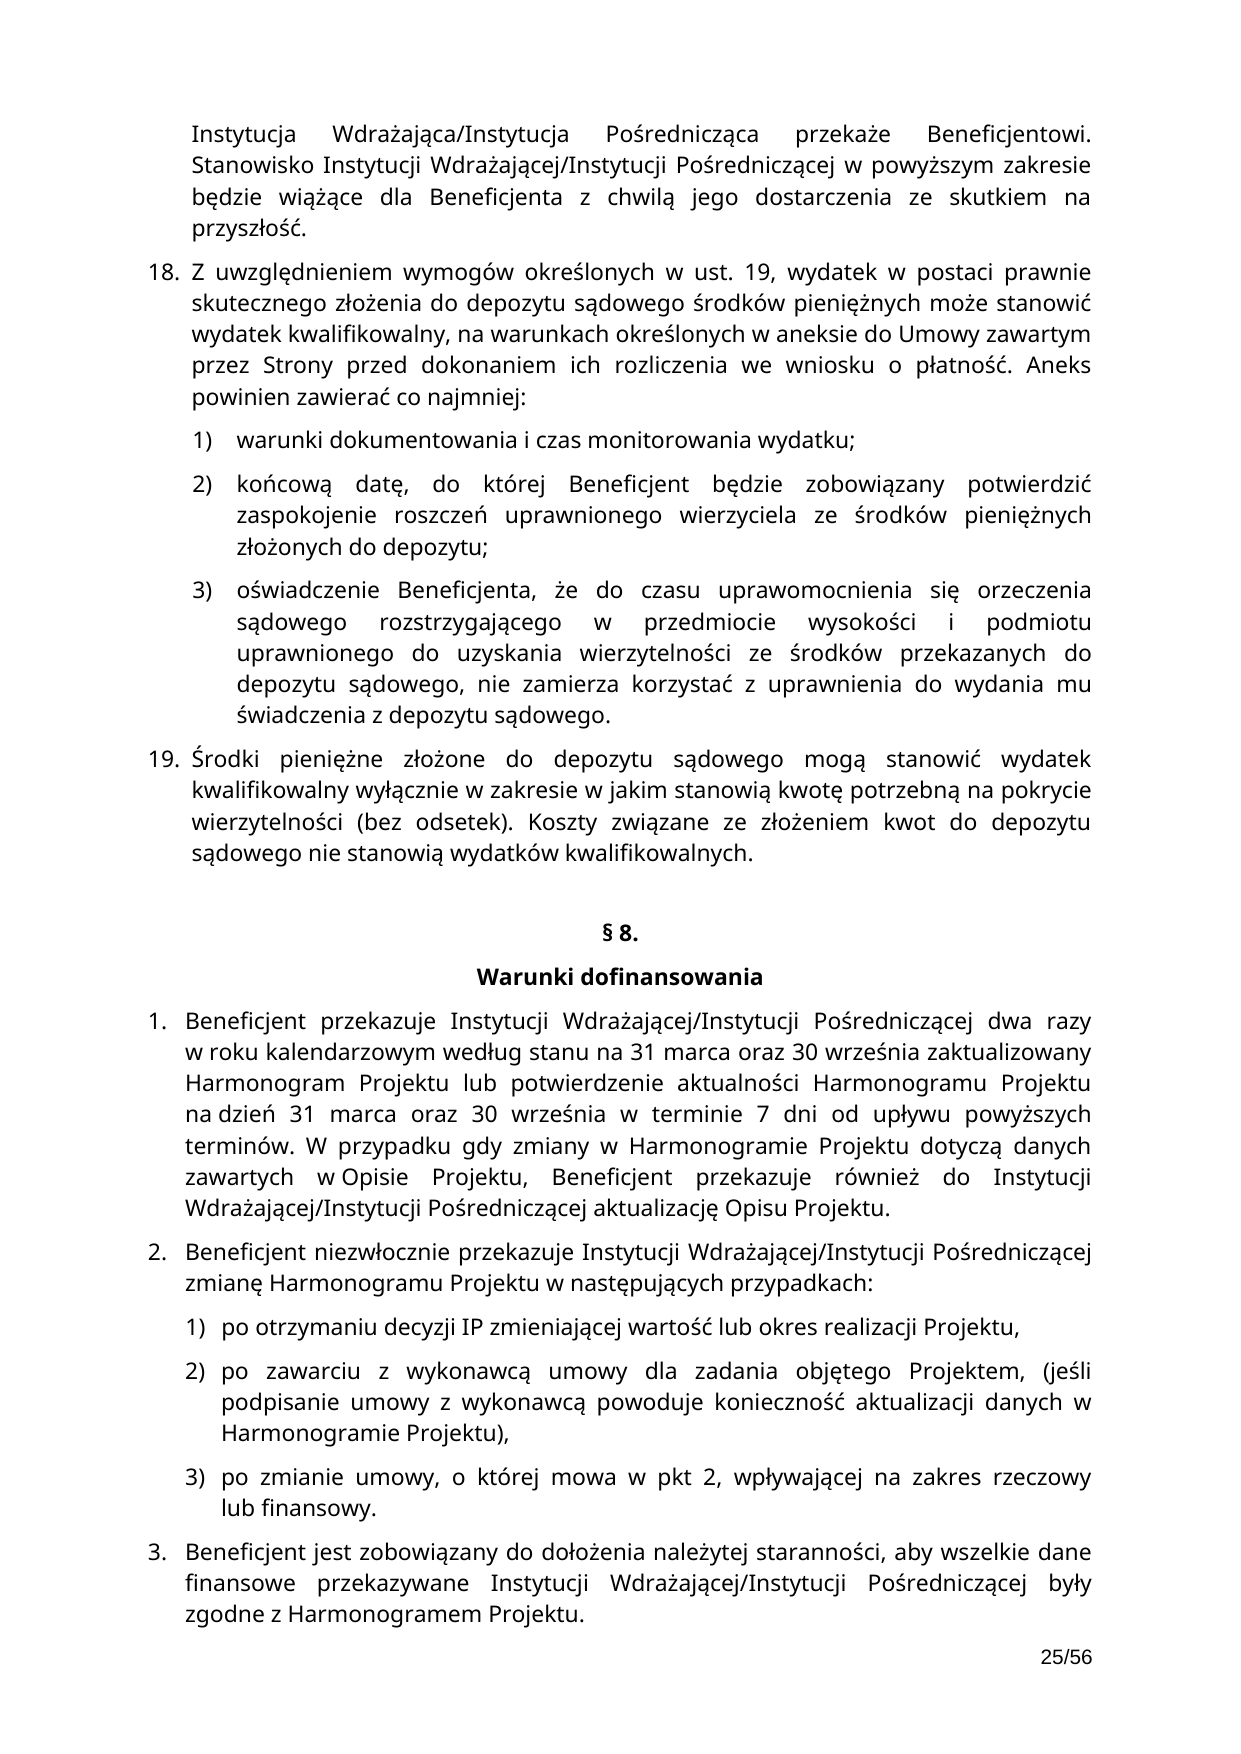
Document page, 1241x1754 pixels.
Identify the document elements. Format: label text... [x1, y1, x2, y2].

list warunki dokumentowania i czas monitorowania wydatku; [192, 424, 1092, 456]
text Warunki dofinansowania [148, 961, 1092, 992]
text 2) po zawarciu z wykonawcą umowy dla zadania objętego Projektem, (jeśli podpisanie umowy z wykonawcą powoduje konieczność aktualizacji danych w Harmonogramie Projektu), [185, 1355, 1092, 1448]
list oświadczenie Beneficjenta, że do czasu uprawomocnienia się orzeczenia sądowego rozstrzygającego w przedmiocie wysokości i podmiotu uprawnionego do uzyskania wierzytelności ze środków przekazanych do depozytu sądowego, nie zamierza korzystać z uprawnienia do wydania mu świadczenia z depozytu sądowego. [192, 574, 1092, 731]
list Beneficjent jest zobowiązany do dołożenia należytej staranności, aby wszelkie dane finansowe przekazywane Instytucji Wdrażającej/Instytucji Pośredniczącej były zgodne z Harmonogramem Projektu. [148, 1536, 1092, 1630]
text 1) po otrzymaniu decyzji IP zmieniającej wartość lub okres realizacji Projektu, [185, 1311, 1092, 1342]
list Beneficjent niezwłocznie przekazuje Instytucji Wdrażającej/Instytucji Pośredniczącej zmianę Harmonogramu Projektu w następujących przypadkach: [148, 1236, 1092, 1298]
list Z uwzględnieniem wymogów określonych w ust. 19, wydatek w postaci prawnie skutecznego złożenia do depozytu sądowego środków pieniężnych może stanowić wydatek kwalifikowalny, na warunkach określonych w aneksie do Umowy zawartym przez Strony przed dokonaniem ich rozliczenia we wniosku o płatność. Aneks powinien zawierać co najmniej: [148, 256, 1092, 412]
list Beneficjent przekazuje Instytucji Wdrażającej/Instytucji Pośredniczącej dwa razy w roku kalendarzowym według stanu na 31 marca oraz 30 września zaktualizowany Harmonogram Projektu lub potwierdzenie aktualności Harmonogramu Projektu na dzień 31 marca oraz 30 września w terminie 7 dni od upływu powyższych terminów. W przypadku gdy zmiany w Harmonogramie Projektu dotyczą danych zawartych w Opisie Projektu, Beneficjent przekazuje również do Instytucji Wdrażającej/Instytucji Pośredniczącej aktualizację Opisu Projektu. [148, 1005, 1092, 1223]
list Wartość stawki ryczałtowej, o której mowa w ust. 16, może zostać obniżona przez Instytucję Wdrażającą/Instytucję Pośredniczącą w przypadku niewywiązywania się przez Beneficjenta z obowiązków określonych w Umowie, w szczególności związanych z kontrolą, przeciwdziałaniem nadużyciom finansowym, ochroną danych osobowych, stosowaniem zasad równościowych (w tym obowiązku niedyskryminacji i poszanowania praw podstawowych). Instytucja Wdrażająca/Instytucja Pośrednicząca ma prawo oceny jaką wagę ma naruszenie obowiązków Beneficjenta i ustala na tej podstawie wartość obniżenia stawki ryczałtowej. Oświadczenie w tym zakresie wraz z uzasadnieniem w formie pisemnej Instytucja Wdrażająca/Instytucja Pośrednicząca przekaże Beneficjentowi. Stanowisko Instytucji Wdrażającej/Instytucji Pośredniczącej w powyższym zakresie będzie wiążące dla Beneficjenta z chwilą jego dostarczenia ze skutkiem na przyszłość. [148, 118, 1092, 243]
list Środki pieniężne złożone do depozytu sądowego mogą stanowić wydatek kwalifikowalny wyłącznie w zakresie w jakim stanowią kwotę potrzebną na pokrycie wierzytelności (bez odsetek). Koszty związane ze złożeniem kwot do depozytu sądowego nie stanowią wydatków kwalifikowalnych. [148, 743, 1092, 868]
text 3) po zmianie umowy, o której mowa w pkt 2, wpływającej na zakres rzeczowy lub finansowy. [185, 1461, 1092, 1523]
text § 8. [148, 917, 1092, 948]
list końcową datę, do której Beneficjent będzie zobowiązany potwierdzić zaspokojenie roszczeń uprawnionego wierzyciela ze środków pieniężnych złożonych do depozytu; [192, 468, 1092, 562]
